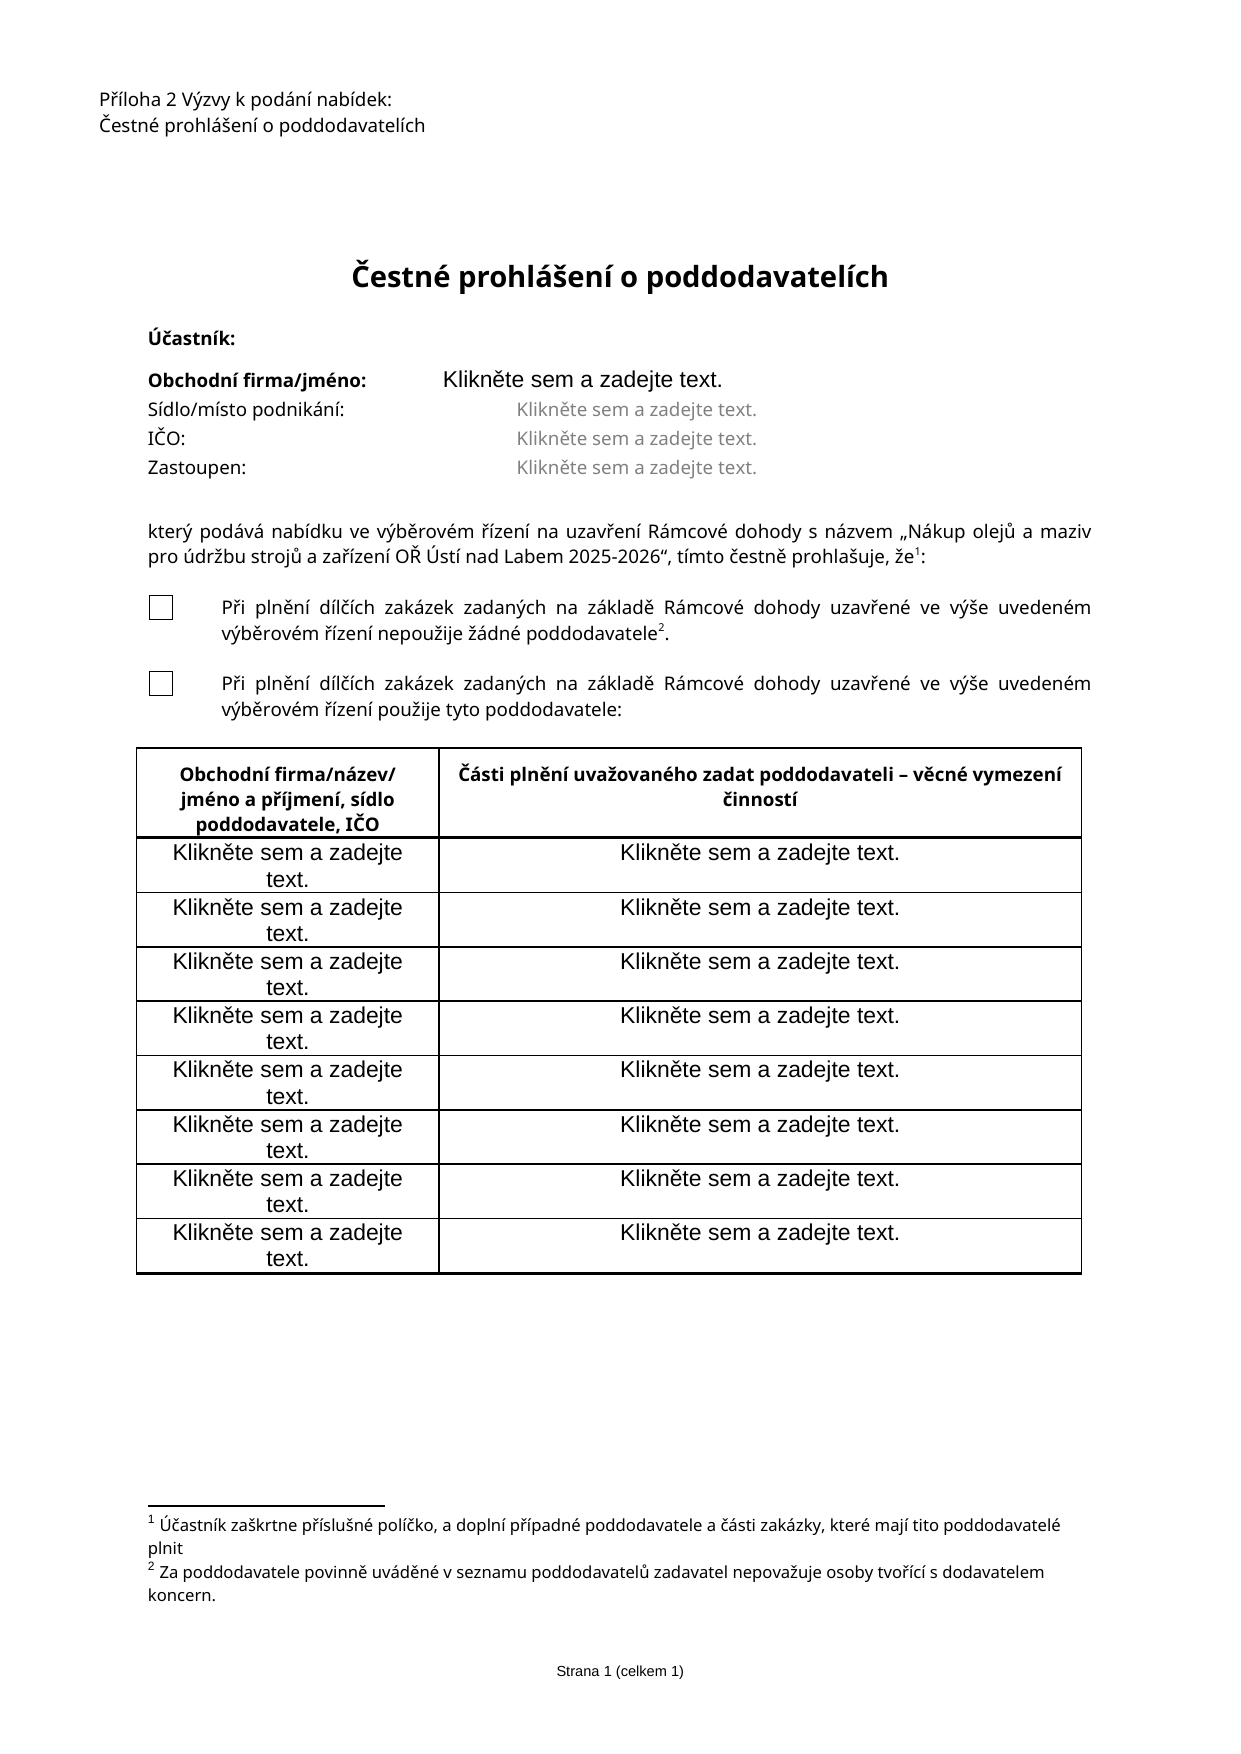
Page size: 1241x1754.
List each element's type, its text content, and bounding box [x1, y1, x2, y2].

title Čestné prohlášení o poddodavatelích [148, 256, 1093, 296]
table_header Části plnění uvažovaného zadat poddodavateli – věcné vymezení činností [440, 749, 1081, 836]
text který podává nabídku ve výběrovém řízení na uzavření Rámcové dohody s názvem „Nákup olejů a maziv pro údržbu strojů a zařízení OŘ Ústí nad Labem 2025-2026“, tímto čestně prohlašuje, že: [148, 518, 1093, 569]
text Obchodní firma/jméno: [148, 364, 1093, 393]
text Při plnění dílčích zakázek zadaných na základě Rámcové dohody uzavřené ve výše uvedeném výběrovém řízení nepoužije žádné poddodavatele. [148, 594, 1093, 645]
text Při plnění dílčích zakázek zadaných na základě Rámcové dohody uzavřené ve výše uvedeném výběrovém řízení použije tyto poddodavatele: [148, 670, 1093, 721]
text Účastník: [148, 321, 1093, 352]
table_header Obchodní firma/název/ jméno a příjmení, sídlo poddodavatele, IČO [137, 749, 438, 836]
text Zastoupen: [148, 451, 1093, 480]
text IČO: [148, 422, 1093, 451]
text Sídlo/místo podnikání: [148, 393, 1093, 422]
